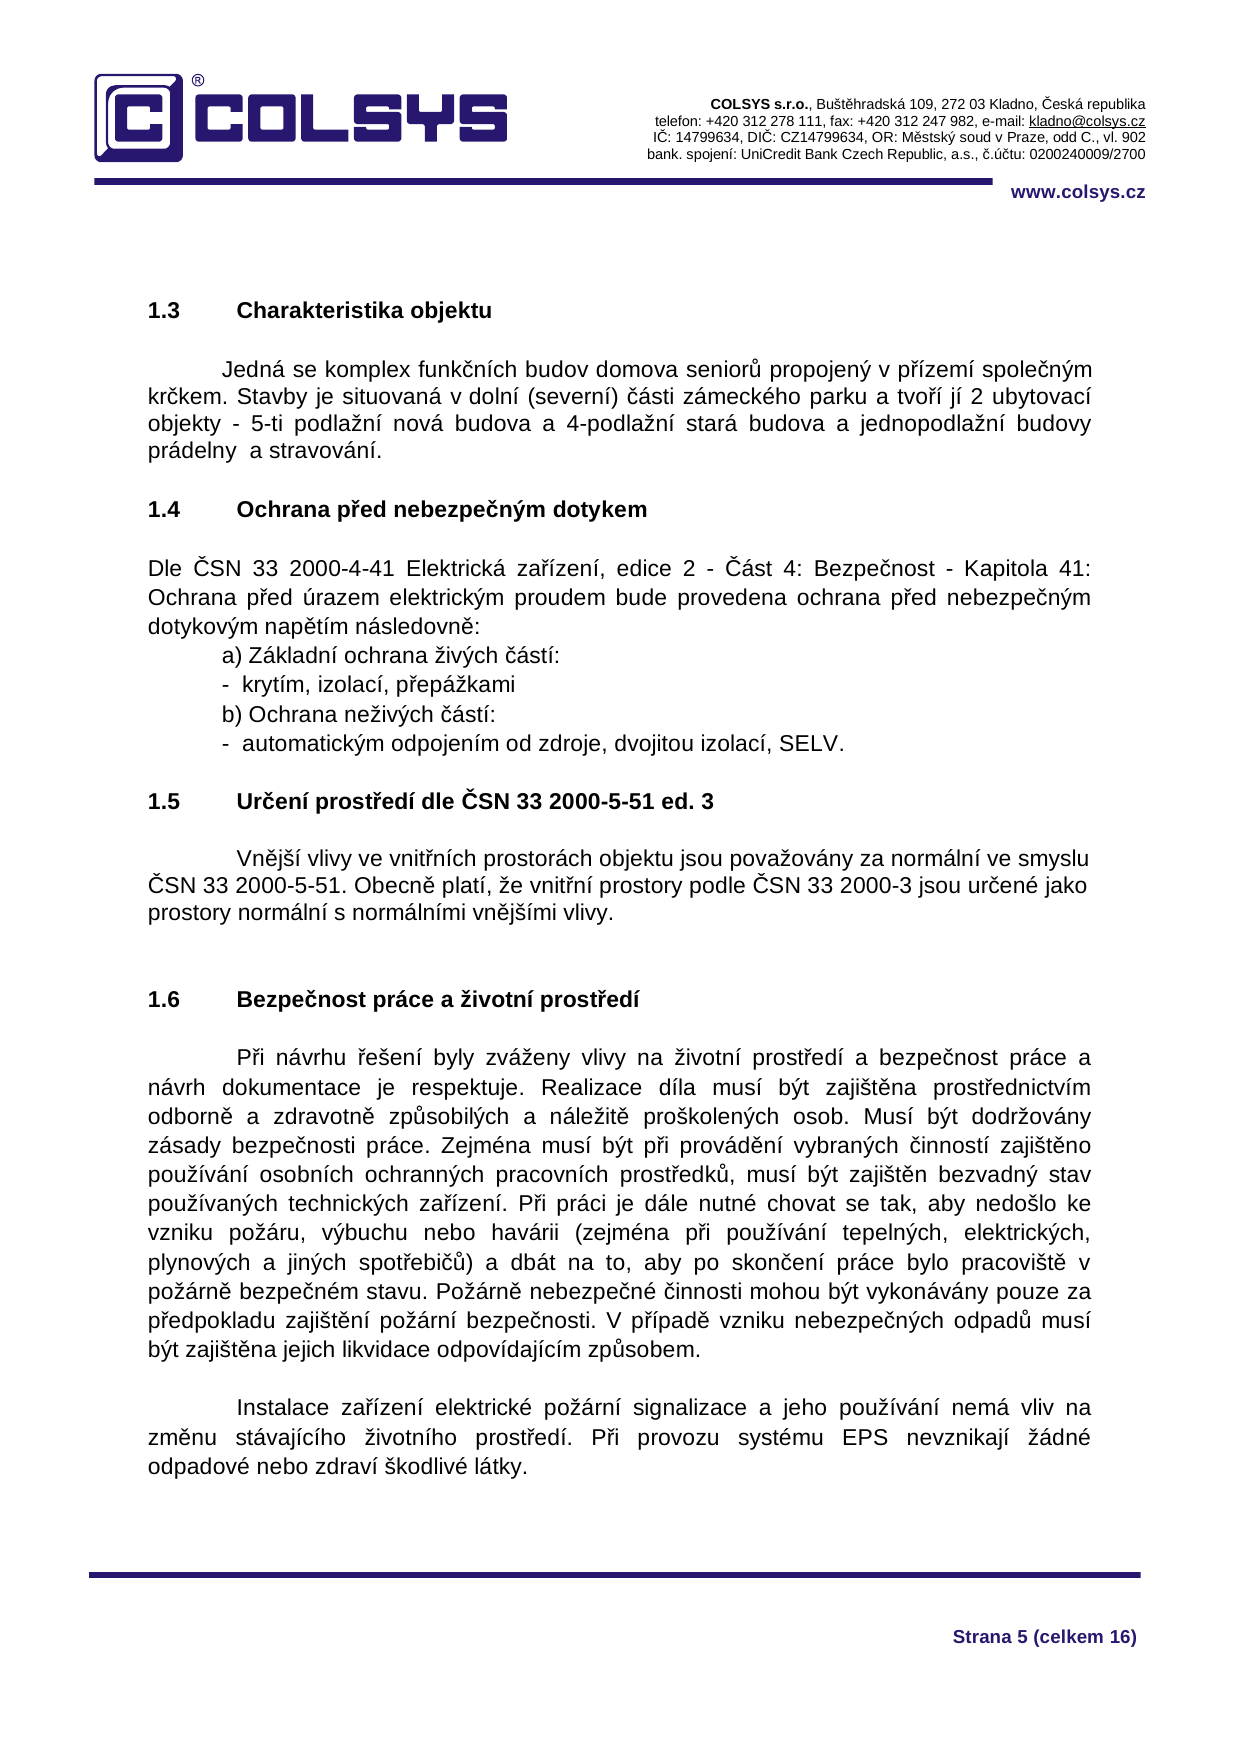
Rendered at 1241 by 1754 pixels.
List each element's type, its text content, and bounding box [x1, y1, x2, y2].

text Dle ČSN 33 2000-4-41 Elektrická zařízení, edice 2 - Část 4: Bezpečnost - Kapitola 41: Ochrana před úrazem elektrickým proudem bude provedena ochrana před nebezpečným dotykovým napětím následovně: [148, 553, 1092, 640]
text a) Základní ochrana živých částí: [148, 640, 1092, 669]
text - automatickým odpojením od zdroje, dvojitou izolací, SELV. [148, 728, 1092, 757]
text Vnější vlivy ve vnitřních prostorách objektu jsou považovány za normální ve smyslu ČSN 33 2000-5-51. Obecně platí, že vnitřní prostory podle ČSN 33 2000-3 jsou určené jako prostory normální s normálními vnějšími vlivy. [148, 844, 1092, 926]
subtitle Ochrana před nebezpečným dotykem [148, 494, 1092, 524]
text Instalace zařízení elektrické požární signalizace a jeho používání nemá vliv na změnu stávajícího životního prostředí. Při provozu systému EPS nevznikají žádné odpadové nebo zdraví škodlivé látky. [148, 1392, 1092, 1480]
text - krytím, izolací, přepážkami [148, 669, 1092, 699]
text Při návrhu řešení byly zváženy vlivy na životní prostředí a bezpečnost práce a návrh dokumentace je respektuje. Realizace díla musí být zajištěna prostřednictvím odborně a zdravotně způsobilých a náležitě proškolených osob. Musí být dodržovány zásady bezpečnosti práce. Zejména musí být při provádění vybraných činností zajištěno používání osobních ochranných pracovních prostředků, musí být zajištěn bezvadný stav používaných technických zařízení. Při práci je dále nutné chovat se tak, aby nedošlo ke vzniku požáru, výbuchu nebo havárii (zejména při používání tepelných, elektrických, plynových a jiných spotřebičů) a dbát na to, aby po skončení práce bylo pracoviště v požárně bezpečném stavu. Požárně nebezpečné činnosti mohou být vykonávány pouze za předpokladu zajištění požární bezpečnosti. V případě vzniku nebezpečných odpadů musí být zajištěna jejich likvidace odpovídajícím způsobem. [148, 1042, 1092, 1363]
subtitle Bezpečnost práce a životní prostředí [148, 984, 1092, 1013]
text Jedná se komplex funkčních budov domova seniorů propojený v přízemí společným krčkem. Stavby je situovaná v dolní (severní) části zámeckého parku a tvoří jí 2 ubytovací objekty - 5-ti podlažní nová budova a 4-podlažní stará budova a jednopodlažní budovy prádelny a stravování. [148, 355, 1092, 463]
subtitle Charakteristika objektu [148, 295, 1092, 324]
text b) Ochrana neživých částí: [148, 699, 1092, 728]
subtitle Určení prostředí dle ČSN 33 2000-5-51 ed. 3 [148, 786, 1092, 815]
